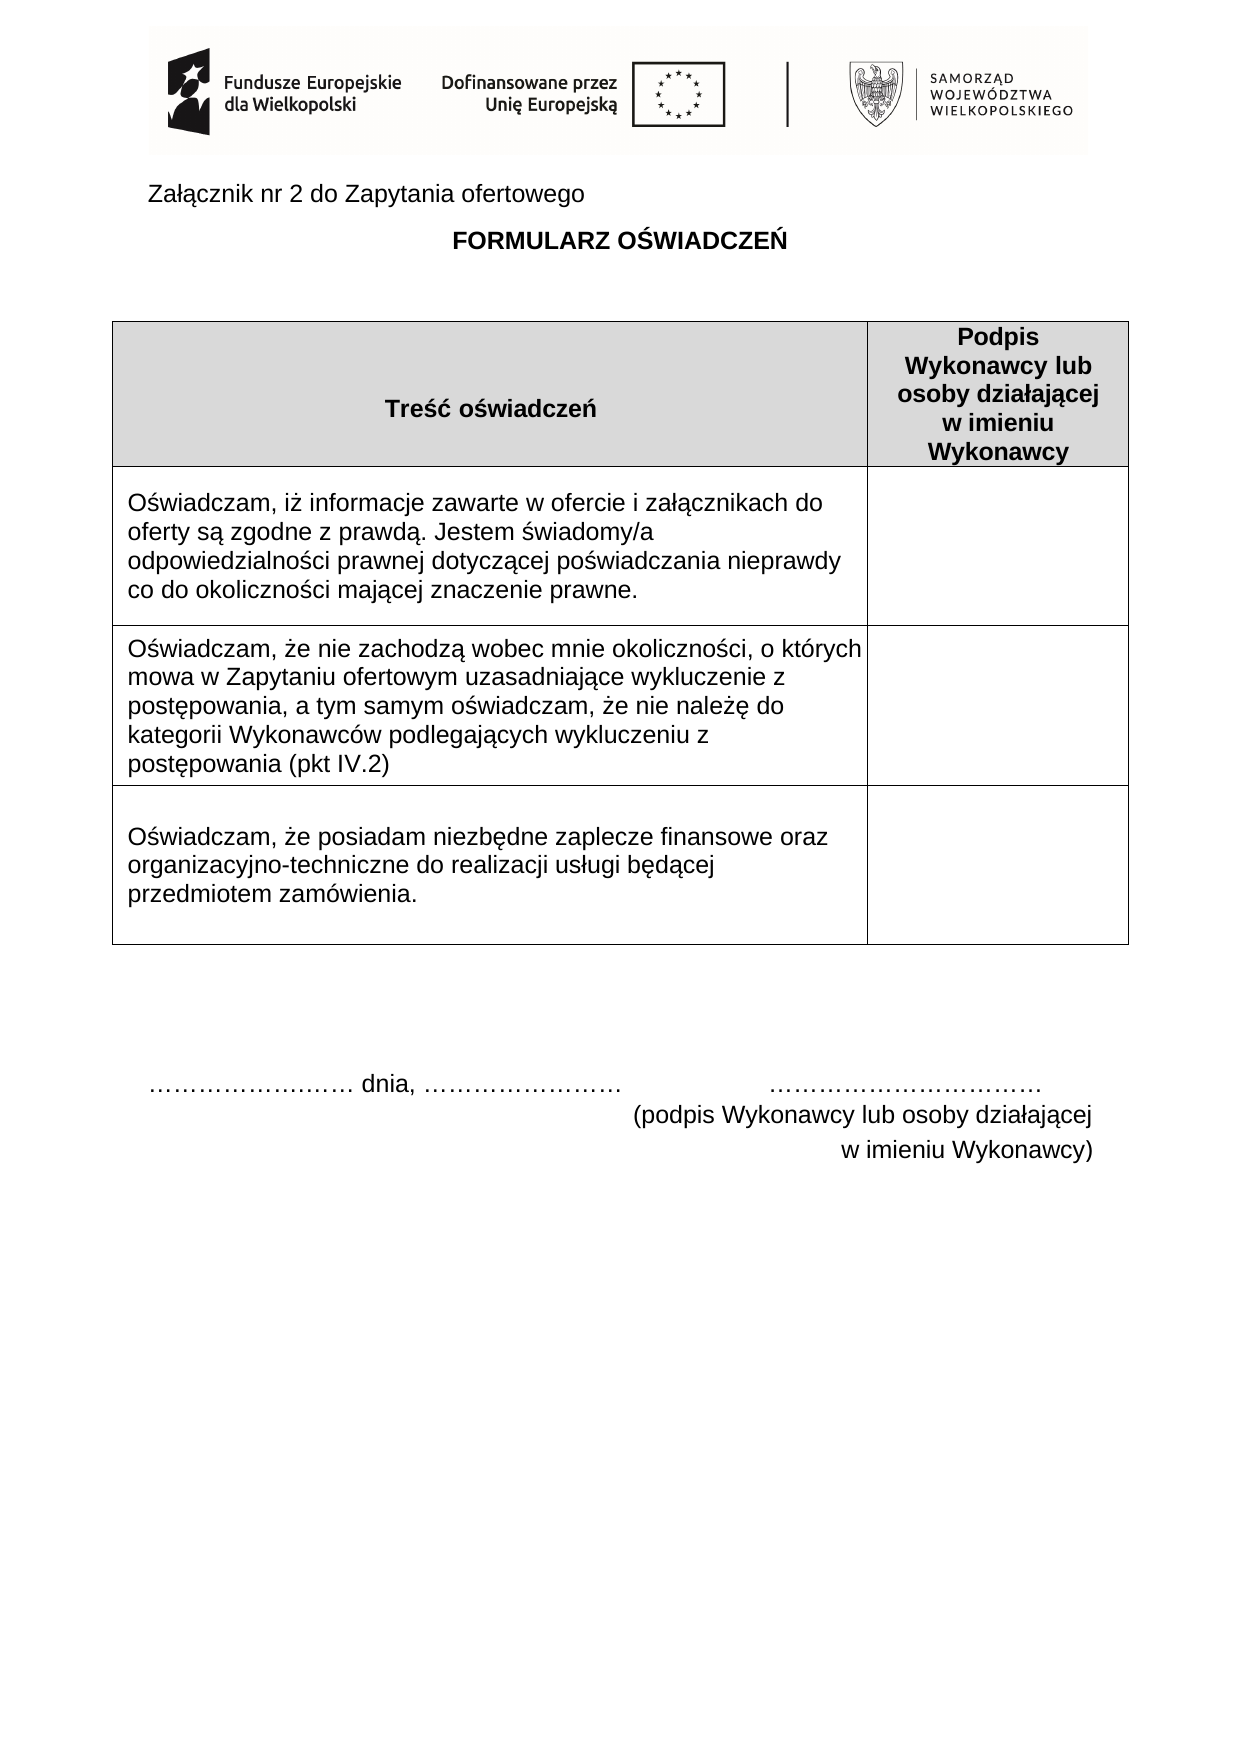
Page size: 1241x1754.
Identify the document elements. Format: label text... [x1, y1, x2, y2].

table_cell [868, 626, 1128, 785]
table_cell Oświadczam, iż informacje zawarte w ofercie i załącznikach do oferty są zgodne z prawdą. Jestem świadomy/a odpowiedzialności prawnej dotyczącej poświadczania nieprawdy co do okoliczności mającej znaczenie prawne. [113, 467, 867, 625]
text ……………….…… dnia, …………………… …………………………… [148, 1069, 1093, 1098]
table_header Podpis Wykonawcy lub osoby działającej w imieniu Wykonawcy [868, 322, 1128, 466]
text Załącznik nr 2 do Zapytania ofertowego [148, 148, 1093, 207]
table_header Treść oświadczeń [113, 322, 867, 466]
table_cell [868, 786, 1128, 944]
table_cell Oświadczam, że nie zachodzą wobec mnie okoliczności, o których mowa w Zapytaniu ofertowym uzasadniające wykluczenie z postępowania, a tym samym oświadczam, że nie należę do kategorii Wykonawców podlegających wykluczeniu z postępowania (pkt IV.2) [113, 626, 867, 785]
picture [147, 26, 1088, 155]
text (podpis Wykonawcy lub osoby działającej w imieniu Wykonawcy) [148, 1100, 1093, 1166]
table_cell [868, 467, 1128, 625]
text FORMULARZ OŚWIADCZEŃ [148, 226, 1093, 255]
table_cell Oświadczam, że posiadam niezbędne zaplecze finansowe oraz organizacyjno-techniczne do realizacji usługi będącej przedmiotem zamówienia. [113, 786, 867, 944]
